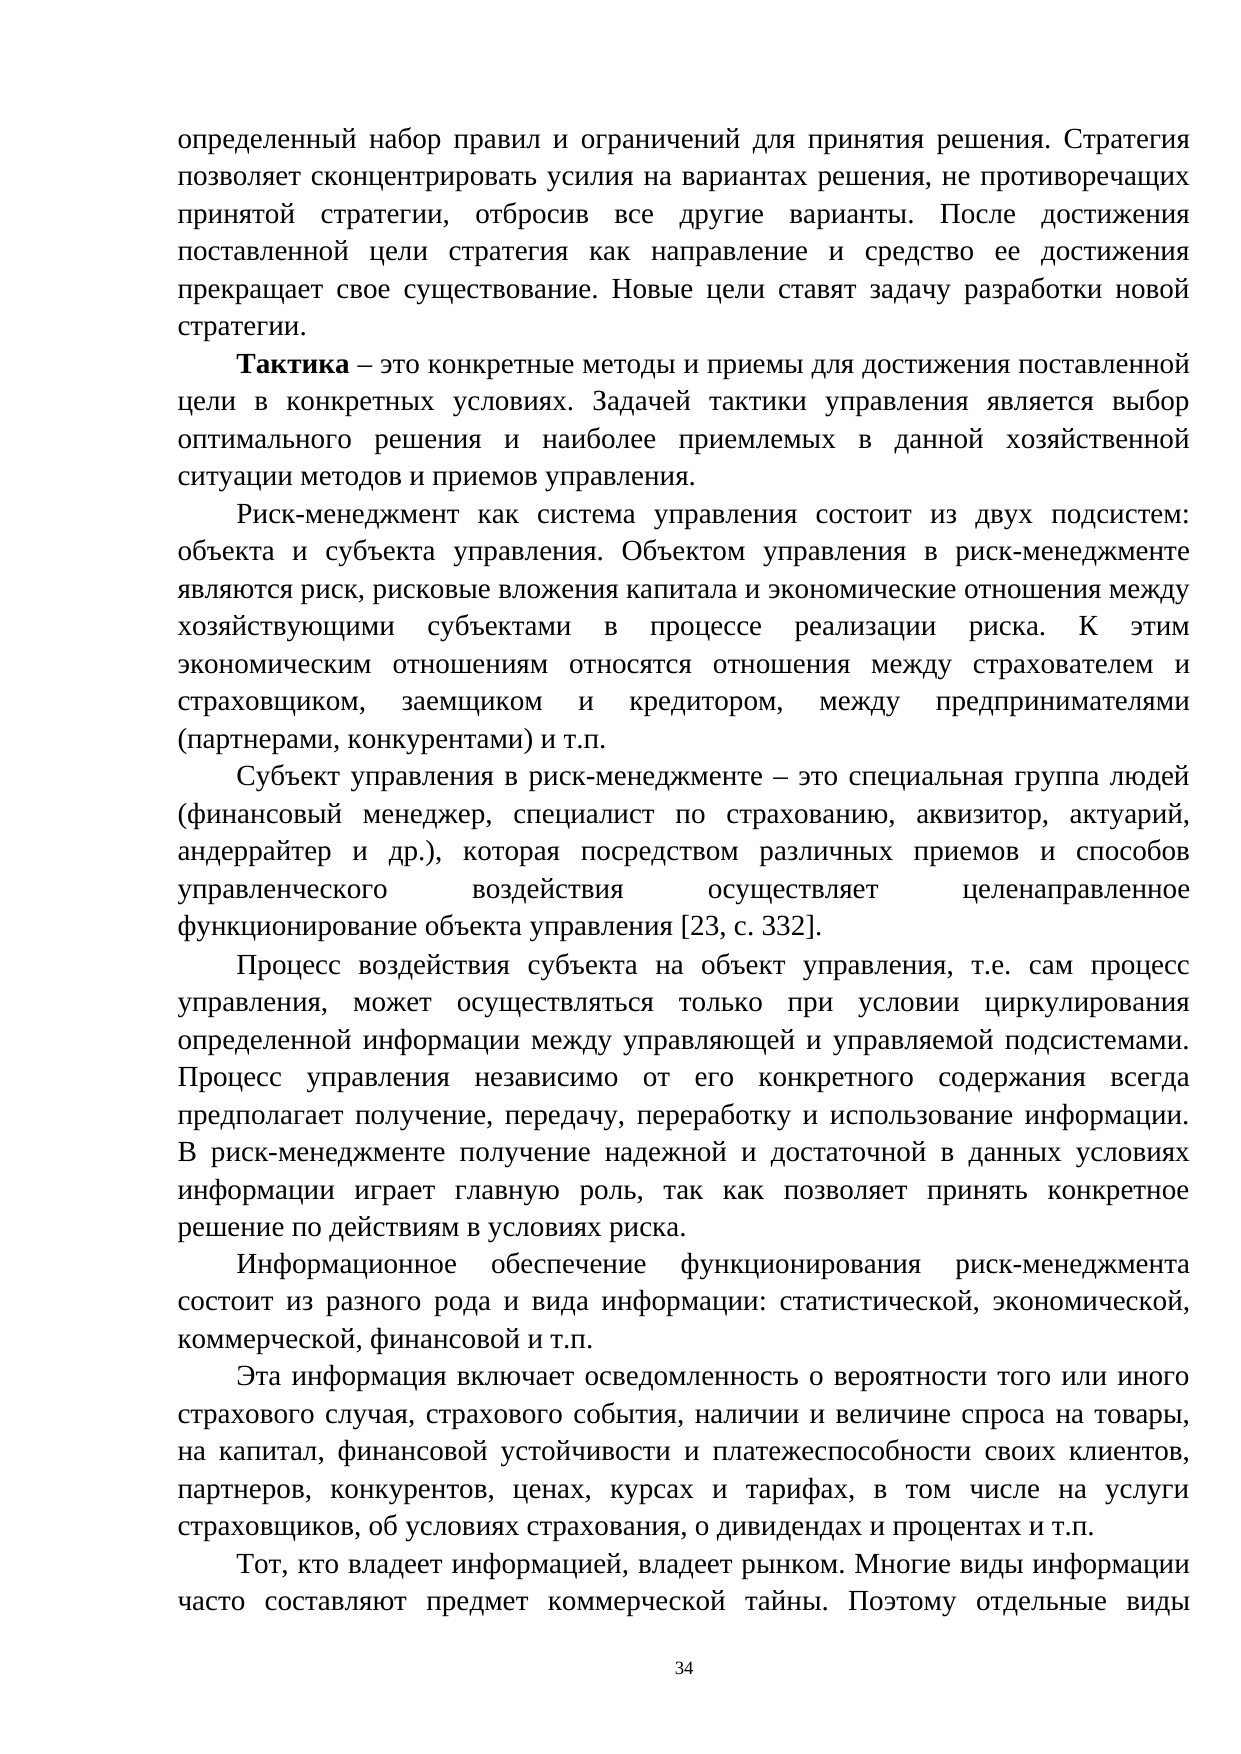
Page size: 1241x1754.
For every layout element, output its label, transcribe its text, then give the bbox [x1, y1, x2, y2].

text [177, 118, 1191, 343]
text Риск-менеджмент как система управления состоит из двух подсистем: объекта и субъекта управления. Объектом управления в риск-менеджменте являются риск, рисковые вложения капитала и экономические отношения между хозяйствующими субъектами в процессе реализации риска. К этим экономическим отношениям относятся отношения между страхователем и страховщиком, заемщиком и кредитором, между предпринимателями (партнерами, конкурентами) и т.п. [177, 493, 1191, 756]
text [177, 1543, 1191, 1618]
text Процесс воздействия субъекта на объект управления, т.е. сам процесс управления, может осуществляться только при условии циркулирования определенной информации между управляющей и управляемой подсистемами. Процесс управления независимо от его конкретного содержания всегда предполагает получение, передачу, переработку и использование информации. В риск-менеджменте получение надежной и достаточной в данных условиях информации играет главную роль, так как позволяет принять конкретное решение по действиям в условиях риска. [177, 943, 1191, 1243]
text Тактика – это конкретные методы и приемы для достижения поставленной цели в конкретных условиях. Задачей тактики управления является выбор оптимального решения и наиболее приемлемых в данной хозяйственной ситуации методов и приемов управления. [177, 343, 1191, 493]
text Информационное обеспечение функционирования риск-менеджмента состоит из разного рода и вида информации: статистической, экономической, коммерческой, финансовой и т.п. [177, 1243, 1191, 1356]
text Субъект управления в риск-менеджменте – это специальная группа людей (финансовый менеджер, специалист по страхованию, аквизитор, актуарий, андеррайтер и др.), которая посредством различных приемов и способов управленческого воздействия осуществляет целенаправленное функционирование объекта управления [23, с. 332]. [177, 756, 1191, 943]
text Эта информация включает осведомленность о вероятности того или иного страхового случая, страхового события, наличии и величине спроса на товары, на капитал, финансовой устойчивости и платежеспособности своих клиентов, партнеров, конкурентов, ценах, курсах и тарифах, в том числе на услуги страховщиков, об условиях страхования, о дивидендах и процентах и т.п. [177, 1356, 1191, 1543]
